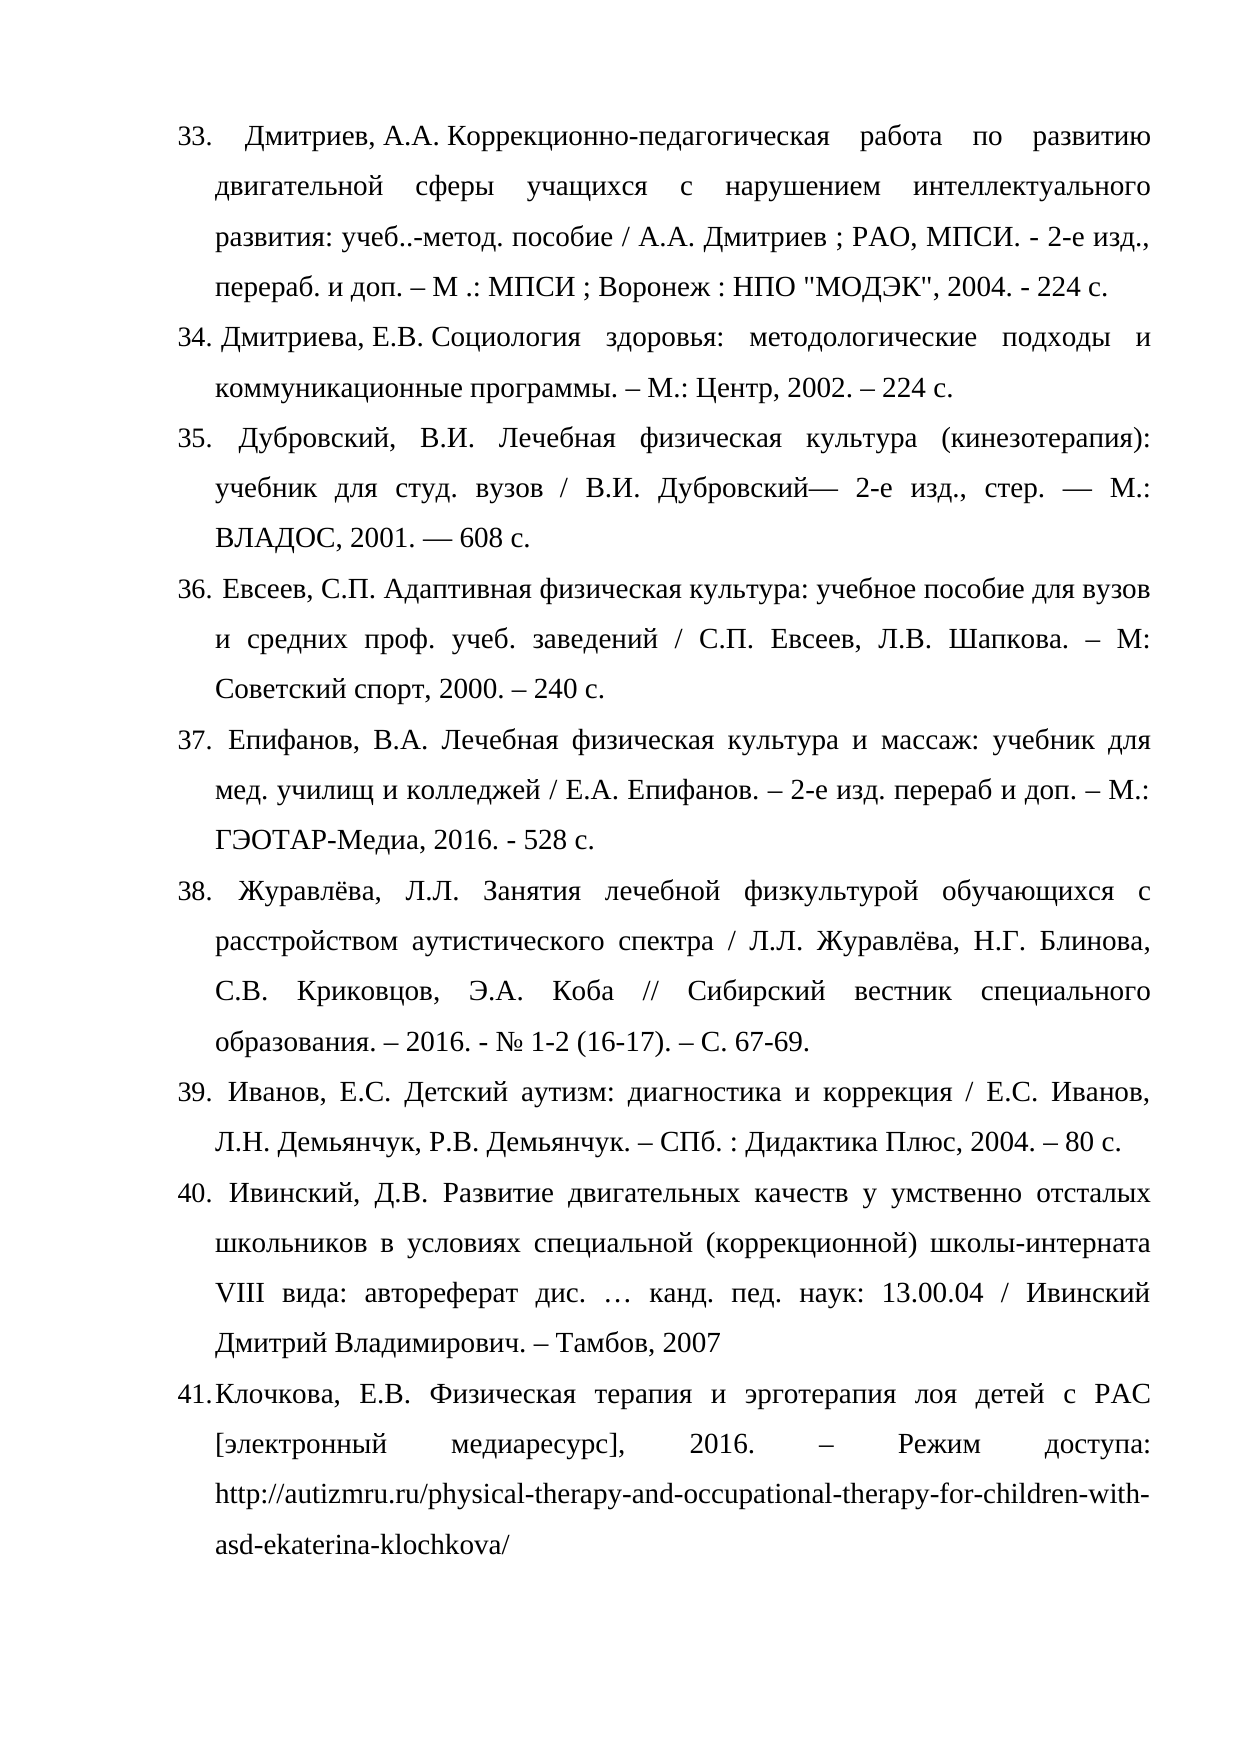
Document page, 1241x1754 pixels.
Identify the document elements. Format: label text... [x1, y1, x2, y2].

list Дмитриева, Е.В. Социология здоровья: методологические подходы и коммуникационные программы. – М.: Центр, 2002. – 224 с. [177, 319, 1152, 403]
list Журавлёва, Л.Л. Занятия лечебной физкультурой обучающихся с расстройством аутистического спектра / Л.Л. Журавлёва, Н.Г. Блинова, С.В. Криковцов, Э.А. Коба // Сибирский вестник специального образования. – 2016. - № 1-2 (16-17). – С. 67-69. [177, 873, 1152, 1057]
list Дмитриев, А.А. Коррекционно-педагогическая работа по развитию двигательной сферы учащихся с нарушением интеллектуального развития: учеб..-метод. пособие / А.А. Дмитриев ; РАО, МПСИ. - 2-е изд., перераб. и доп. – М .: МПСИ ; Воронеж : НПО "МОДЭК", 2004. - 224 с. [177, 118, 1152, 303]
list Дубровский, В.И. Лечебная физическая культура (кинезотерапия): учебник для студ. вузов / В.И. Дубровский— 2-е изд., стер. — М.: ВЛАДОС, 2001. — 608 с. [177, 420, 1152, 554]
list Евсеев, С.П. Адаптивная физическая культура: учебное пособие для вузов и средних проф. учеб. заведений / С.П. Евсеев, Л.В. Шапкова. – М: Советский спорт, 2000. – 240 с. [177, 571, 1152, 705]
list Иванов, Е.С. Детский аутизм: диагностика и коррекция / Е.С. Иванов, Л.Н. Демьянчук, Р.В. Демьянчук. – СПб. : Дидактика Плюс, 2004. – 80 с. [177, 1074, 1152, 1158]
list Клочкова, Е.В. Физическая терапия и эрготерапия лоя детей с РАС [электронный медиаресурс], 2016. – Режим доступа: http://autizmru.ru/physical-therapy-and-occupational-therapy-for-children-with-asd-ekaterina-klochkova/ [177, 1376, 1152, 1560]
list Ивинский, Д.В. Развитие двигательных качеств у умственно отсталых школьников в условиях специальной (коррекционной) школы-интерната VIII вида: автореферат дис. … канд. пед. наук: 13.00.04 / Ивинский Дмитрий Владимирович. – Тамбов, 2007 [177, 1175, 1152, 1359]
list Епифанов, В.А. Лечебная физическая культура и массаж: учебник для мед. училищ и колледжей / Е.А. Епифанов. – 2-е изд. перераб и доп. – М.: ГЭОТАР-Медиа, 2016. - 528 с. [177, 722, 1152, 856]
